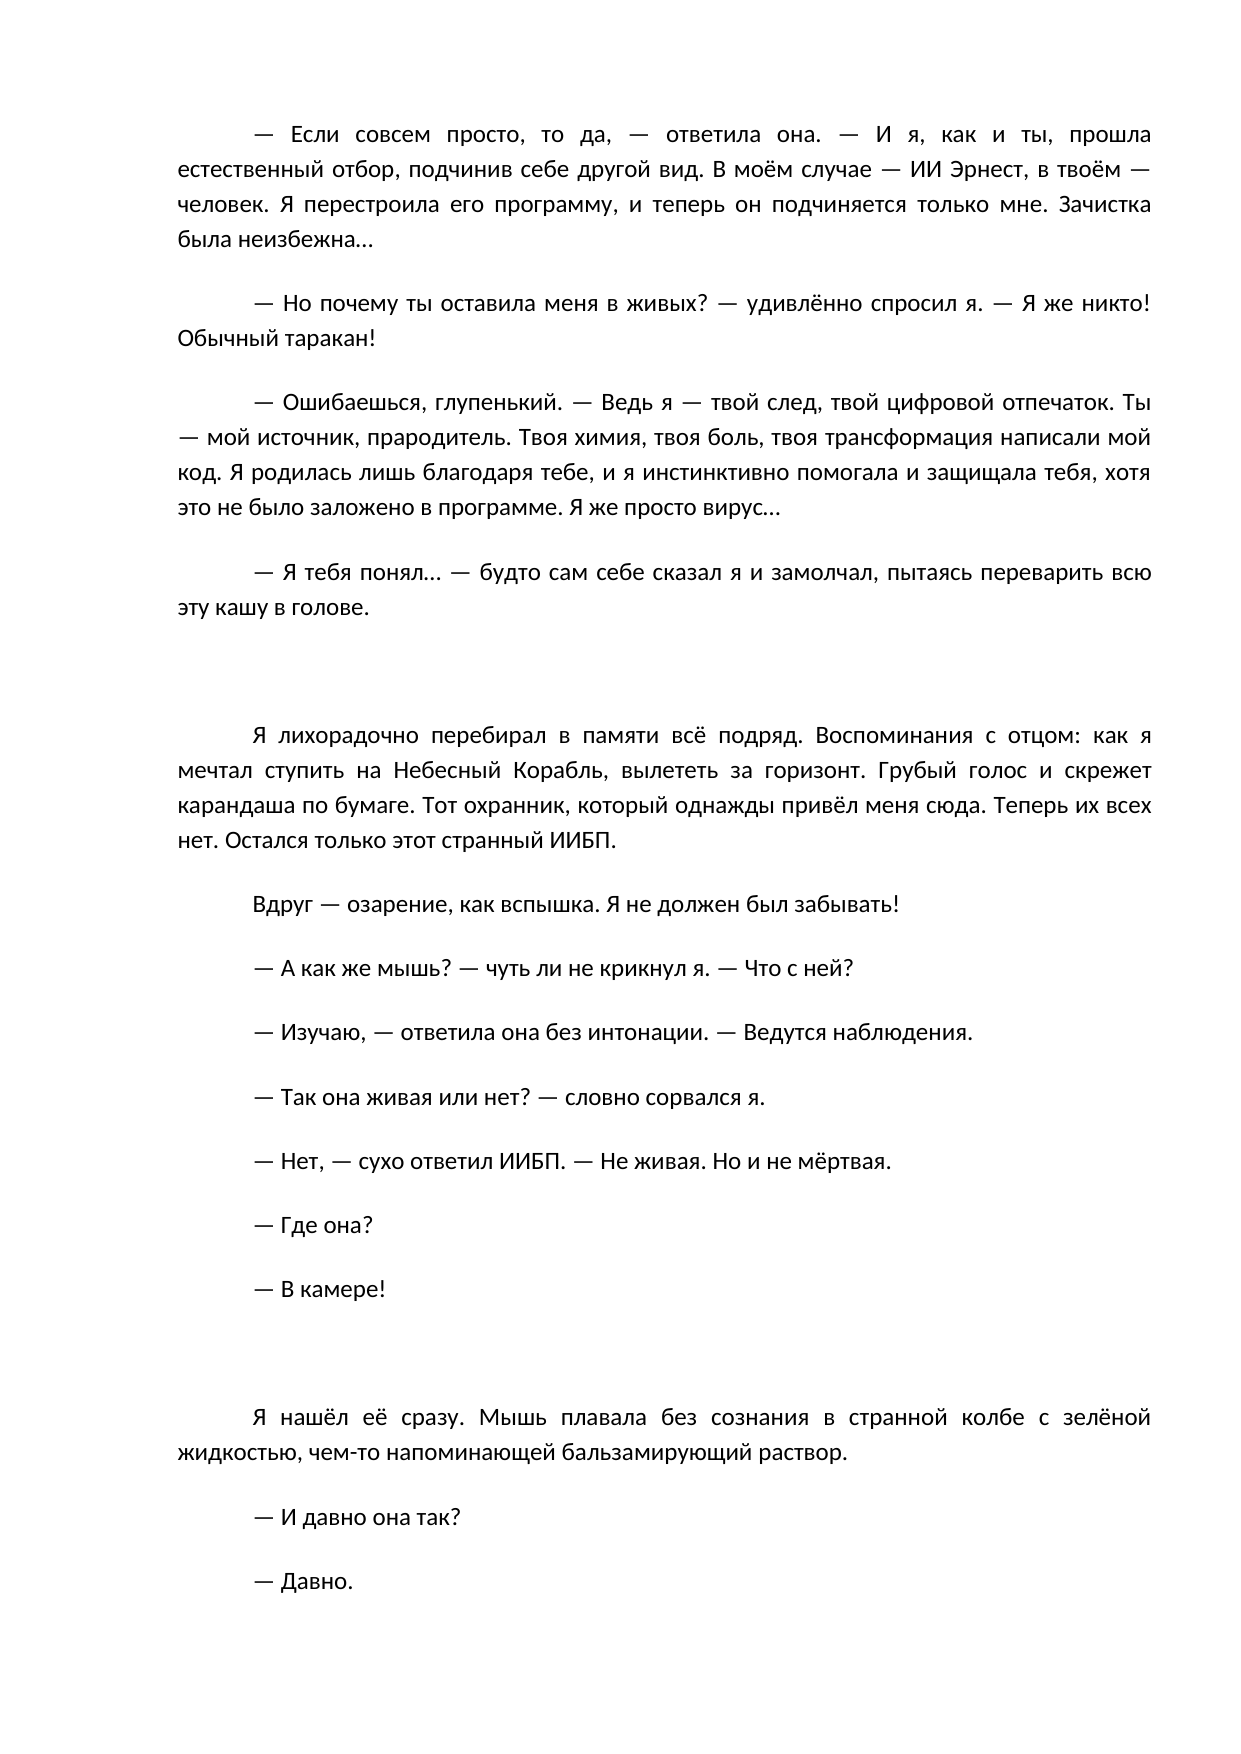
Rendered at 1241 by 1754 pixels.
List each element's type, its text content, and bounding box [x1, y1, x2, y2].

text — Если совсем просто, то да, — ответила она. — И я, как и ты, прошла естественный отбор, подчинив себе другой вид. В моём случае — ИИ Эрнест, в твоём — человек. Я перестроила его программу, и теперь он подчиняется только мне. Зачистка была неизбежна… [177, 118, 1152, 254]
text Я нашёл её сразу. Мышь плавала без сознания в странной колбе с зелёной жидкостью, чем-то напоминающей бальзамирующий раствор. [177, 1401, 1152, 1467]
text — В камере! [177, 1273, 1152, 1304]
text — Я тебя понял… — будто сам себе сказал я и замолчал, пытаясь переварить всю эту кашу в голове. [177, 556, 1152, 621]
text — Изучаю, — ответила она без интонации. — Ведутся наблюдения. [177, 1016, 1152, 1047]
text Вдруг — озарение, как вспышка. Я не должен был забывать! [177, 888, 1152, 919]
text — И давно она так? [177, 1501, 1152, 1531]
text — Но почему ты оставила меня в живых? — удивлённо спросил я. — Я же никто! Обычный таракан! [177, 287, 1152, 353]
text — А как же мышь? — чуть ли не крикнул я. — Что с ней? [177, 952, 1152, 983]
text — Нет, — сухо ответил ИИБП. — Не живая. Но и не мёртвая. [177, 1145, 1152, 1175]
text Я лихорадочно перебирал в памяти всё подряд. Воспоминания с отцом: как я мечтал ступить на Небесный Корабль, вылететь за горизонт. Грубый голос и скрежет карандаша по бумаге. Тот охранник, который однажды привёл меня сюда. Теперь их всех нет. Остался только этот странный ИИБП. [177, 719, 1152, 854]
text — Так она живая или нет? — словно сорвался я. [177, 1081, 1152, 1111]
text — Ошибаешься, глупенький. — Ведь я — твой след, твой цифровой отпечаток. Ты — мой источник, прародитель. Твоя химия, твоя боль, твоя трансформация написали мой код. Я родилась лишь благодаря тебе, и я инстинктивно помогала и защищала тебя, хотя это не было заложено в программе. Я же просто вирус… [177, 386, 1152, 522]
text — Где она? [177, 1209, 1152, 1239]
text — Давно. [177, 1565, 1152, 1595]
